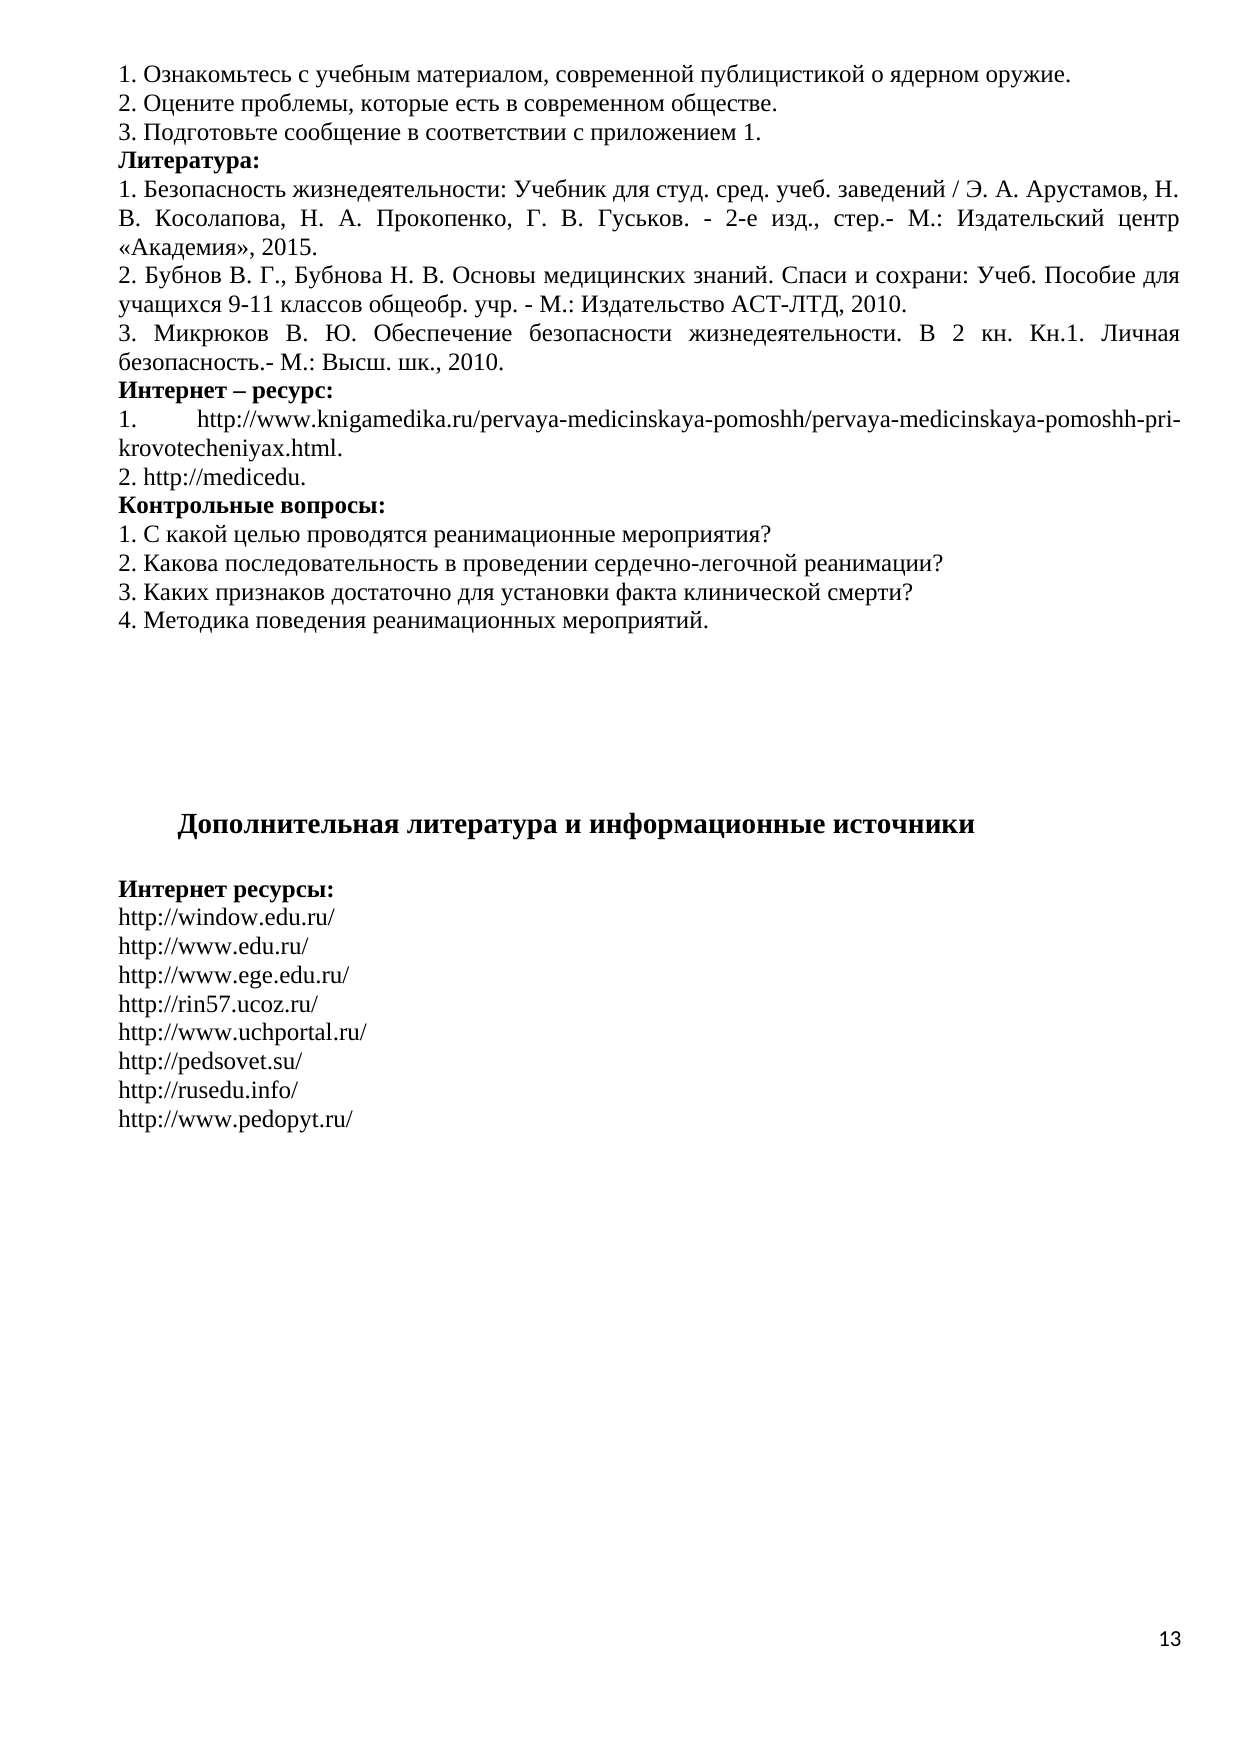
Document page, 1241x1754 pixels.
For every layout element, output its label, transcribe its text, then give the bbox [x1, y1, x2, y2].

text http://window.edu.ru/ [118, 902, 1181, 931]
text http://pedsovet.su/ [118, 1046, 1181, 1075]
text http://rin57.ucoz.ru/ [118, 989, 1181, 1017]
text 1. http://www.knigamedika.ru/pervaya-medicinskaya-pomoshh/pervaya-medicinskaya-pomoshh-pri-krovotecheniyax.html. [118, 404, 1181, 462]
text Интернет – ресурс: [118, 375, 1181, 404]
text 4. Методика поведения реанимационных мероприятий. [118, 605, 1181, 634]
text Дополнительная литература и информационные источники [118, 807, 1181, 840]
text 3. Каких признаков достаточно для установки факта клинической смерти? [118, 577, 1181, 605]
text Интернет ресурсы: [118, 874, 1181, 902]
text Литература: [118, 145, 1181, 174]
text 1. Безопасность жизнедеятельности: Учебник для студ. сред. учеб. заведений / Э. А. Арустамов, Н. В. Косолапова, Н. А. Прокопенко, Г. В. Гуськов. - 2-е изд., стер.- М.: Издательский центр «Академия», 2015. [118, 174, 1181, 260]
text http://www.ege.edu.ru/ [118, 960, 1181, 989]
text 1. С какой целью проводятся реанимационные мероприятия? [118, 519, 1181, 548]
text 2. Оцените проблемы, которые есть в современном обществе. [118, 88, 1181, 117]
text 2. http://medicedu. [118, 462, 1181, 490]
text 2. Какова последовательность в проведении сердечно-легочной реанимации? [118, 548, 1181, 577]
text 3. Подготовьте сообщение в соответствии с приложением 1. [118, 117, 1181, 145]
text 3. Микрюков В. Ю. Обеспечение безопасности жизнедеятельности. В 2 кн. Кн.1. Личная безопасность.- М.: Высш. шк., 2010. [118, 318, 1181, 375]
text 1. Ознакомьтесь с учебным материалом, современной публицистикой о ядерном оружие. [118, 59, 1181, 88]
text http://www.uchportal.ru/ [118, 1017, 1181, 1046]
text http://www.pedopyt.ru/ [118, 1104, 1181, 1132]
text http://rusedu.info/ [118, 1075, 1181, 1104]
text Контрольные вопросы: [118, 490, 1181, 519]
text http://www.edu.ru/ [118, 931, 1181, 960]
text 2. Бубнов В. Г., Бубнова Н. В. Основы медицинских знаний. Спаси и сохрани: Учеб. Пособие для учащихся 9-11 классов общеобр. учр. - М.: Издательство АСТ-ЛТД, 2010. [118, 260, 1181, 318]
